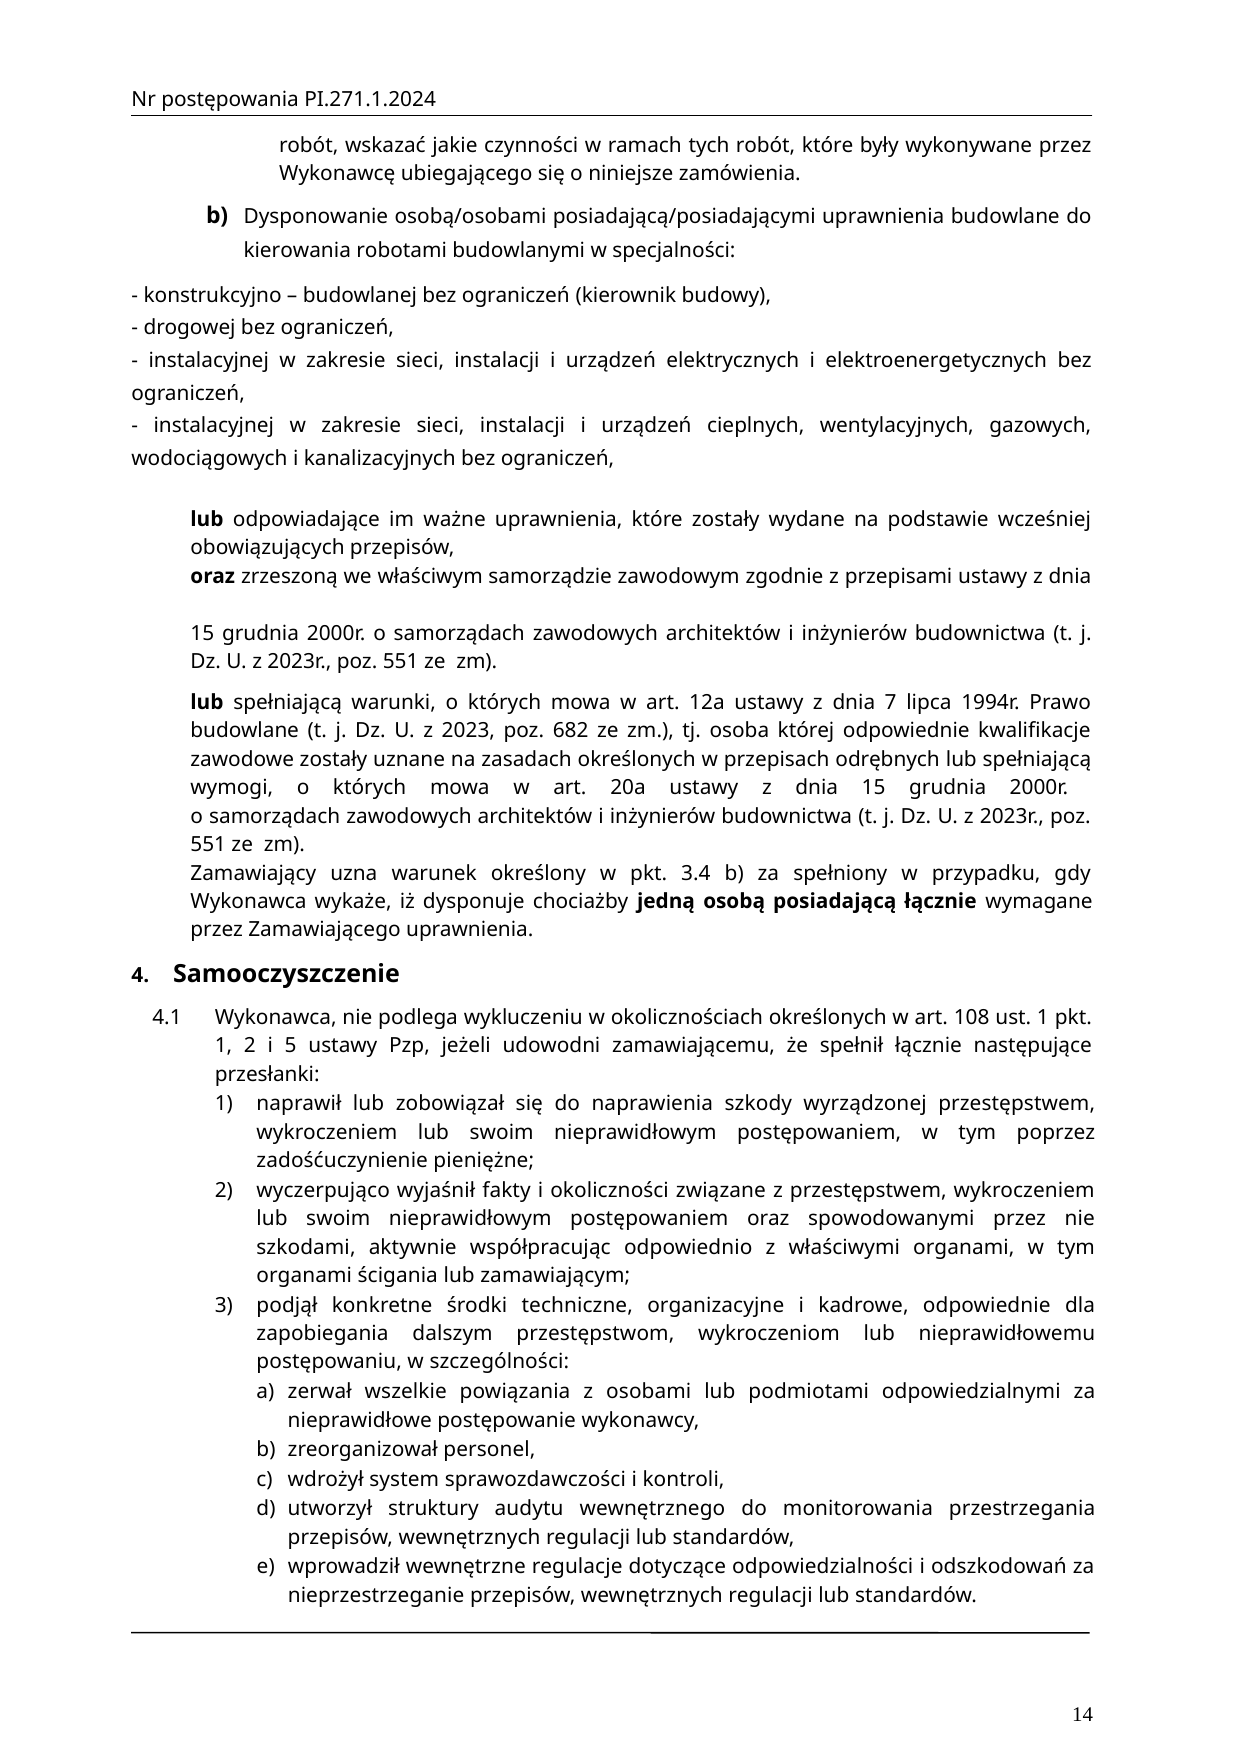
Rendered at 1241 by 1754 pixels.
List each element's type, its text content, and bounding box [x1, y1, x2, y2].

text - drogowej bez ograniczeń, [131, 312, 1092, 341]
list wdrożył system sprawozdawczości i kontroli, [256, 1464, 1096, 1492]
list zreorganizował personel, [256, 1434, 1096, 1463]
text - konstrukcyjno – budowlanej bez ograniczeń (kierownik budowy), [131, 280, 1092, 308]
subtitle Samooczyszczenie [131, 955, 1092, 989]
text Zamawiający uzna warunek określony w pkt. 3.4 b) za spełniony w przypadku, gdy Wykonawca wykaże, iż dysponuje chociażby jedną osobą posiadającą łącznie wymagane przez Zamawiającego uprawnienia. [190, 858, 1092, 943]
text lub odpowiadające im ważne uprawnienia, które zostały wydane na podstawie wcześniej obowiązujących przepisów, [190, 504, 1092, 561]
list podjął konkretne środki techniczne, organizacyjne i kadrowe, odpowiednie dla zapobiegania dalszym przestępstwom, wykroczeniom lub nieprawidłowemu postępowaniu, w szczególności: [214, 1290, 1096, 1375]
list wprowadził wewnętrzne regulacje dotyczące odpowiedzialności i odszkodowań za nieprzestrzeganie przepisów, wewnętrznych regulacji lub standardów. [256, 1551, 1096, 1608]
list Dysponowanie osobą/osobami posiadającą/posiadającymi uprawnienia budowlane do kierowania robotami budowlanymi w specjalności: [206, 199, 1092, 263]
text oraz zrzeszoną we właściwym samorządzie zawodowym zgodnie z przepisami ustawy z dnia 15 grudnia 2000r. o samorządach zawodowych architektów i inżynierów budownictwa (t. j. Dz. U. z 2023r., poz. 551 ze zm). [190, 561, 1092, 674]
list utworzył struktury audytu wewnętrznego do monitorowania przestrzegania przepisów, wewnętrznych regulacji lub standardów, [256, 1493, 1096, 1550]
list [249, 130, 1092, 187]
text lub spełniającą warunki, o których mowa w art. 12a ustawy z dnia 7 lipca 1994r. Prawo budowlane (t. j. Dz. U. z 2023, poz. 682 ze zm.), tj. osoba której odpowiednie kwalifikacje zawodowe zostały uznane na zasadach określonych w przepisach odrębnych lub spełniającą wymogi, o których mowa w art. 20a ustawy z dnia 15 grudnia 2000r. o samorządach zawodowych architektów i inżynierów budownictwa (t. j. Dz. U. z 2023r., poz. 551 ze zm). [190, 687, 1092, 858]
list naprawił lub zobowiązał się do naprawienia szkody wyrządzonej przestępstwem, wykroczeniem lub swoim nieprawidłowym postępowaniem, w tym poprzez zadośćuczynienie pieniężne; [214, 1088, 1096, 1174]
text - instalacyjnej w zakresie sieci, instalacji i urządzeń elektrycznych i elektroenergetycznych bez ograniczeń, [131, 345, 1092, 406]
list Wykonawca, nie podlega wykluczeniu w okolicznościach określonych w art. 108 ust. 1 pkt. 1, 2 i 5 ustawy Pzp, jeżeli udowodni zamawiającemu, że spełnił łącznie następujące przesłanki: [152, 1002, 1092, 1087]
list wyczerpująco wyjaśnił fakty i okoliczności związane z przestępstwem, wykroczeniem lub swoim nieprawidłowym postępowaniem oraz spowodowanymi przez nie szkodami, aktywnie współpracując odpowiednio z właściwymi organami, w tym organami ścigania lub zamawiającym; [214, 1175, 1096, 1289]
list zerwał wszelkie powiązania z osobami lub podmiotami odpowiedzialnymi za nieprawidłowe postępowanie wykonawcy, [256, 1376, 1096, 1433]
text - instalacyjnej w zakresie sieci, instalacji i urządzeń cieplnych, wentylacyjnych, gazowych, wodociągowych i kanalizacyjnych bez ograniczeń, [131, 410, 1092, 471]
